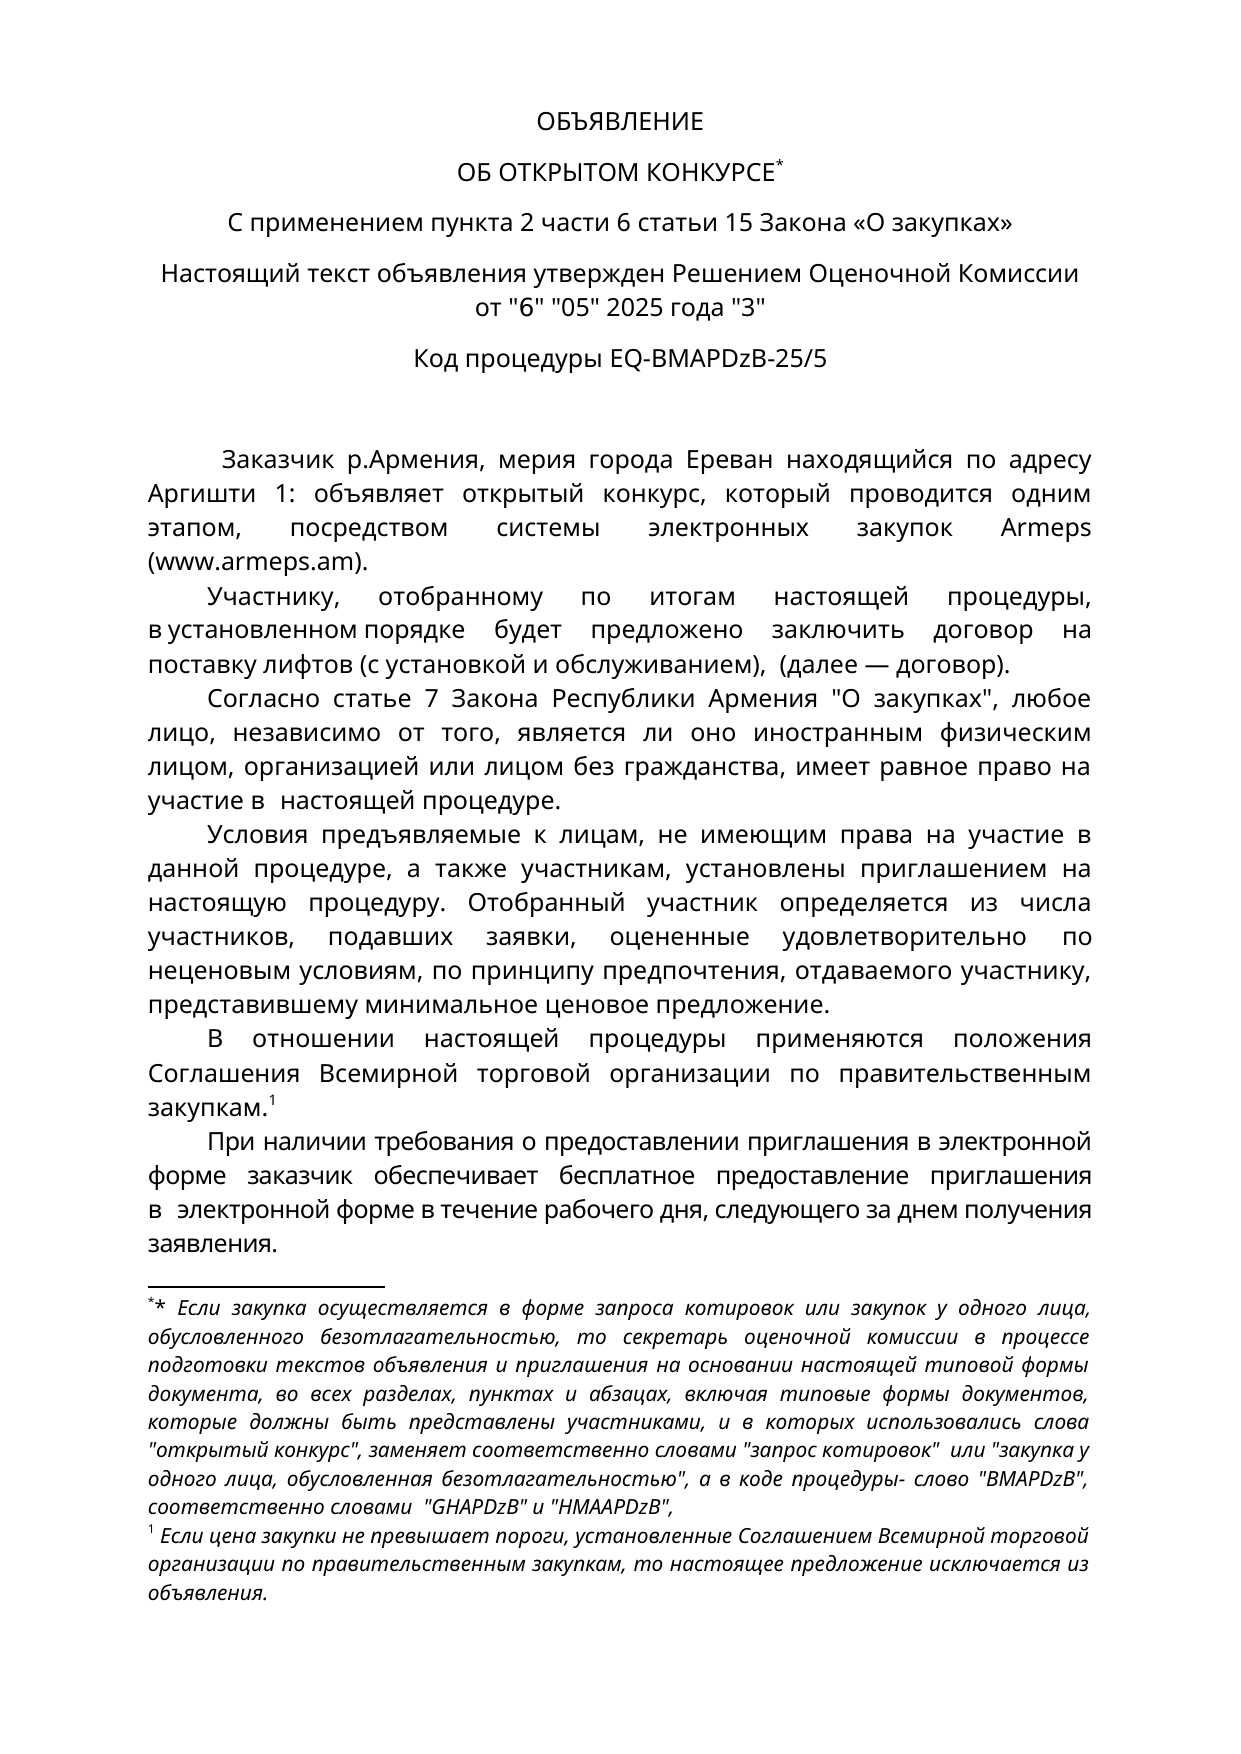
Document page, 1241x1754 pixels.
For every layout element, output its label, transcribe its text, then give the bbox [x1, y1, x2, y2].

text Согласно статье 7 Закона Республики Армения "О закупках", любое лицо, независимо от того, является ли оно иностранным физическим лицом, организацией или лицом без гражданства, имеет равное право на участие в настоящей процедуре. [148, 680, 1092, 817]
text При наличии требования о предоставлении приглашения в электронной форме заказчик обеспечивает бесплатное предоставление приглашения в электронной форме в течение рабочего дня, следующего за днем получения заявления. [148, 1123, 1092, 1260]
text В отношении настоящей процедуры применяются положения Соглашения Всемирной торговой организации по правительственным закупкам. [148, 1021, 1092, 1123]
text Настоящий текст объявления утвержден Решением Оценочной Комиссии от "6" "05" 2025 года "3" [148, 256, 1092, 324]
text Код процедуры EQ-BMAPDzB-25/5 [148, 340, 1092, 374]
text Участнику, отобранному по итогам настоящей процедуры, в установленном порядке будет предложено заключить договор на поставку лифтов (с установкой и обслуживанием), (далее — договор). [148, 578, 1092, 680]
text ОБ ОТКРЫТОМ КОНКУРСЕ* [148, 154, 1092, 188]
text Заказчик р.Армения, мерия города Ереван находящийся по адресу Аргишти 1: объявляет открытый конкурс, который проводится одним этапом, посредством системы электронных закупок Armeps (www.armeps.am). [148, 442, 1092, 578]
text ОБЪЯВЛЕНИЕ [148, 103, 1092, 137]
text С применением пункта 2 части 6 статьи 15 Закона «О закупках» [148, 205, 1092, 239]
text Условия предъявляемые к лицам, не имеющим права на участие в данной процедуре, а также участникам, установлены приглашением на настоящую процедуру. Отобранный участник определяется из числа участников, подавших заявки, оцененные удовлетворительно по неценовым условиям, по принципу предпочтения, отдаваемого участнику, представившему минимальное ценовое предложение. [148, 817, 1092, 1021]
